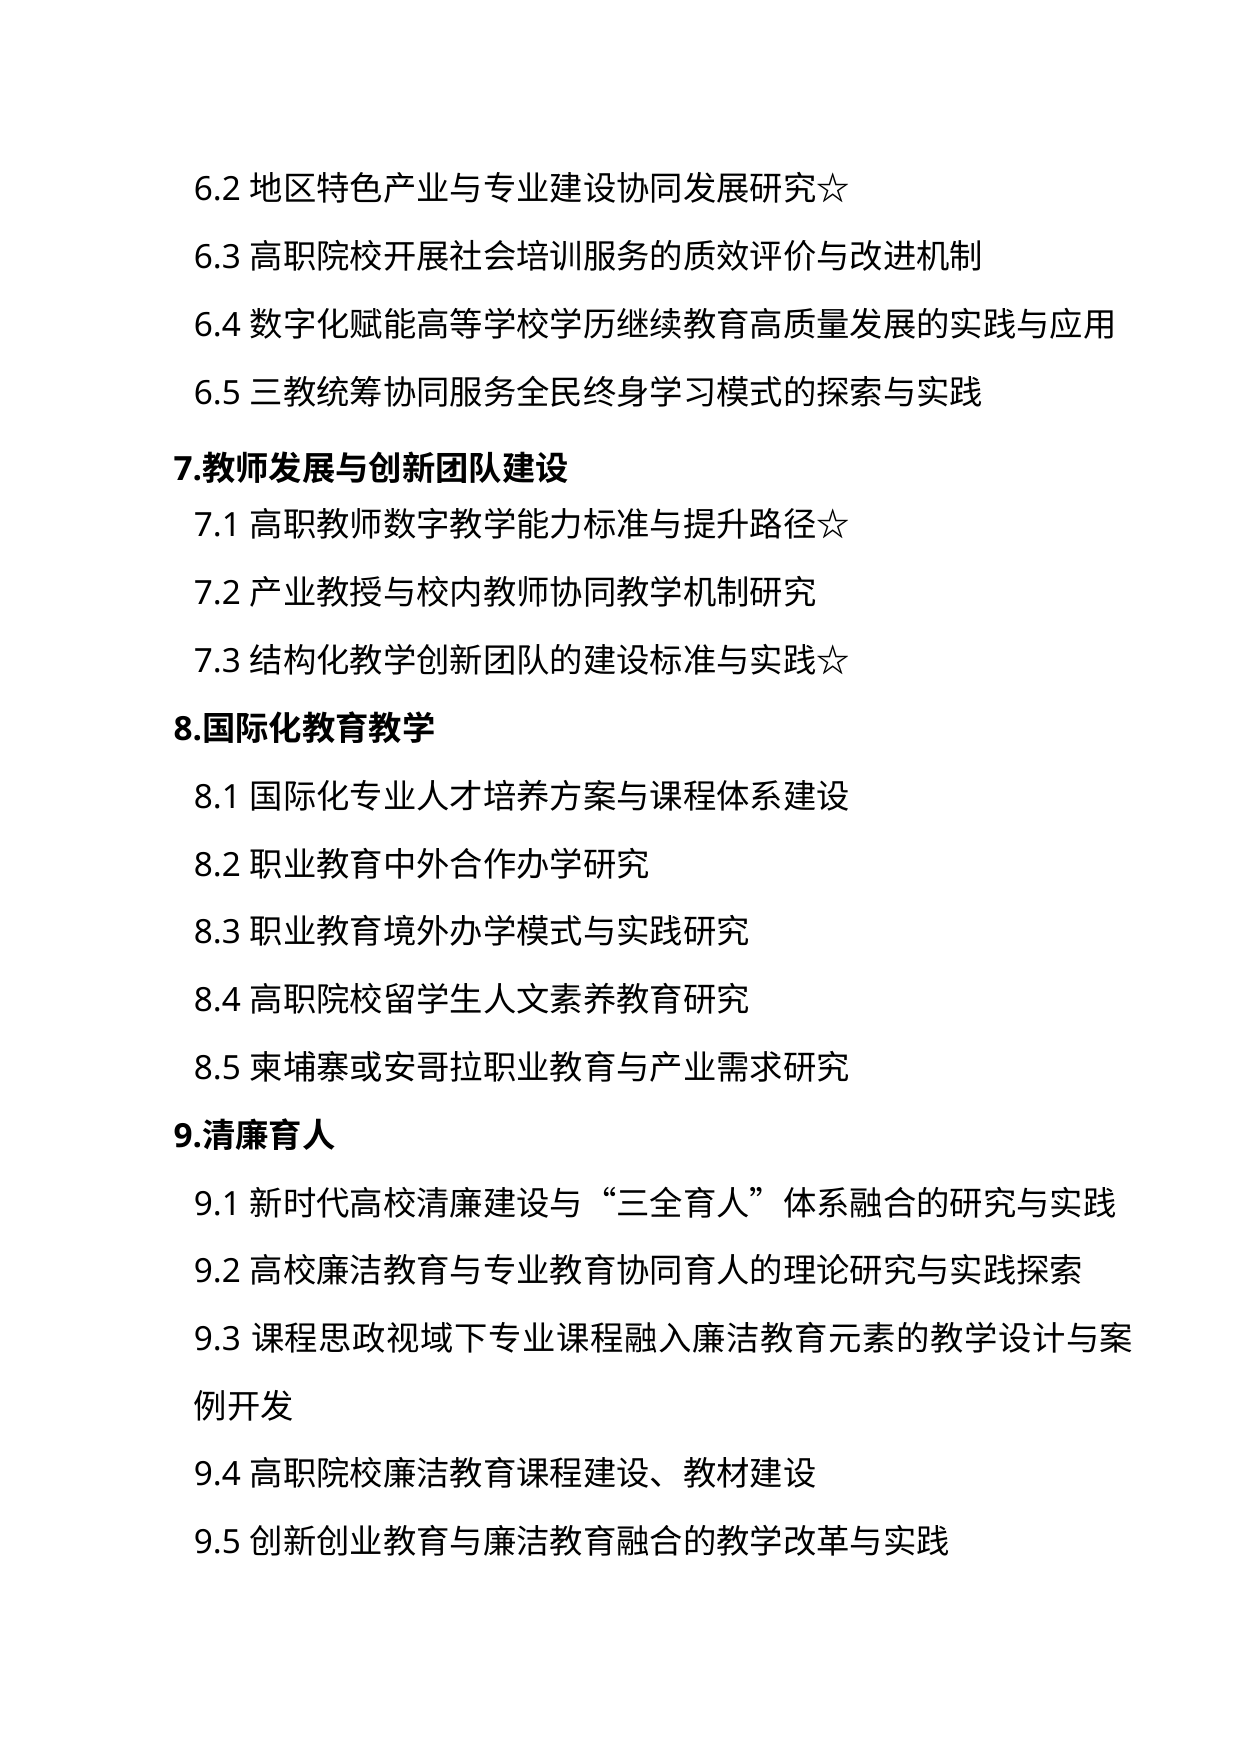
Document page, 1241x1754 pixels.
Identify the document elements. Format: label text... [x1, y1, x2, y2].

list 6.2 地区特色产业与专业建设协同发展研究☆​ [194, 162, 1134, 210]
list 8.5 柬埔寨或安哥拉职业教育与产业需求研究 [194, 1041, 1134, 1089]
text 7.教师发展与创新团队建设​ [106, 433, 1134, 498]
list 9.4 高职院校廉洁教育课程建设、教材建设 [194, 1447, 1134, 1496]
list 9.5 创新创业教育与廉洁教育融合的教学改革与实践 [194, 1515, 1134, 1563]
list 7.2 产业教授与校内教师协同教学机制研究​ [194, 566, 1134, 614]
list 7.3 结构化教学创新团队的建设标准与实践☆​​ [194, 634, 1134, 682]
list 9.1 新时代高校清廉建设与“三全育人”体系融合的研究与实践 [194, 1176, 1134, 1225]
list 9.清廉育人 [106, 1108, 1134, 1157]
list 7.1 高职教师数字教学能力标准与提升路径☆​ [194, 498, 1134, 547]
list 9.2 高校廉洁教育与专业教育协同育人的理论研究与实践探索 [194, 1244, 1134, 1293]
list 8.国际化教育教学 [106, 702, 1134, 750]
list 6.4 数字化赋能高等学校学历继续教育高质量发展的实践与应用 [194, 298, 1134, 346]
list 8.4 高职院校留学生人文素养教育研究 [194, 973, 1134, 1021]
list 8.2 职业教育中外合作办学研究 [194, 837, 1134, 886]
list 8.3 职业教育境外办学模式与实践研究 [194, 905, 1134, 953]
list 9.3 课程思政视域下专业课程融入廉洁教育元素的教学设计与案例开发 [194, 1312, 1134, 1428]
list 8.1 国际化专业人才培养方案与课程体系建设 [194, 769, 1134, 818]
list 6.3 高职院校开展社会培训服务的质效评价与改进机制 [194, 230, 1134, 278]
list 6.5 三教统筹协同服务全民终身学习模式的探索与实践​ [194, 365, 1134, 414]
